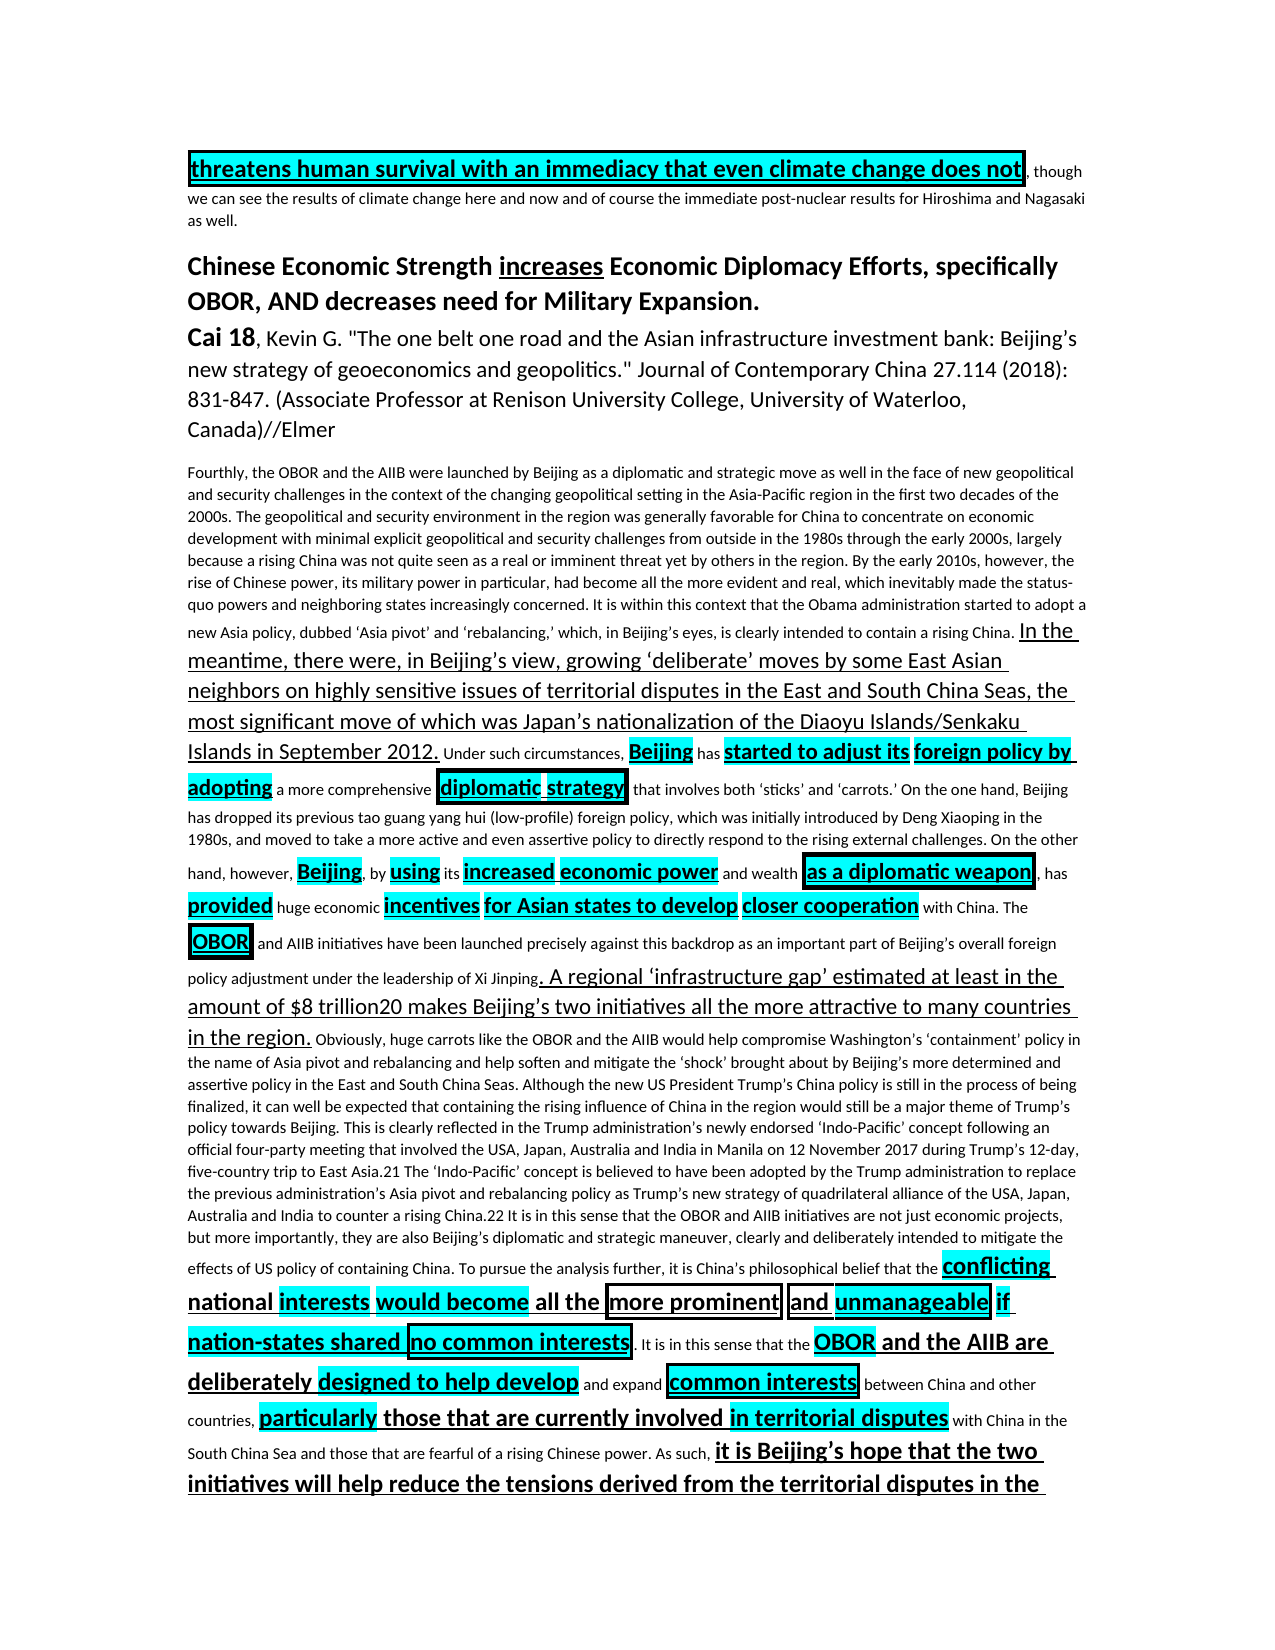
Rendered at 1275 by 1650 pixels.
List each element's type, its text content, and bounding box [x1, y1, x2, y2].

subtitle Chinese Economic Strength increases Economic Diplomacy Efforts, specifically OBOR, AND decreases need for Military Expansion. [187, 249, 1087, 317]
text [187, 150, 1087, 231]
text Cai 18, Kevin G. "The one belt one road and the Asian infrastructure investment bank: Beijing’s new strategy of geoeconomics and geopolitics." Journal of Contemporary China 27.114 (2018): 831-847. (Associate Professor at Renison University College, University of Waterloo, Canada)//Elmer [187, 320, 1087, 444]
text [187, 462, 1087, 1498]
